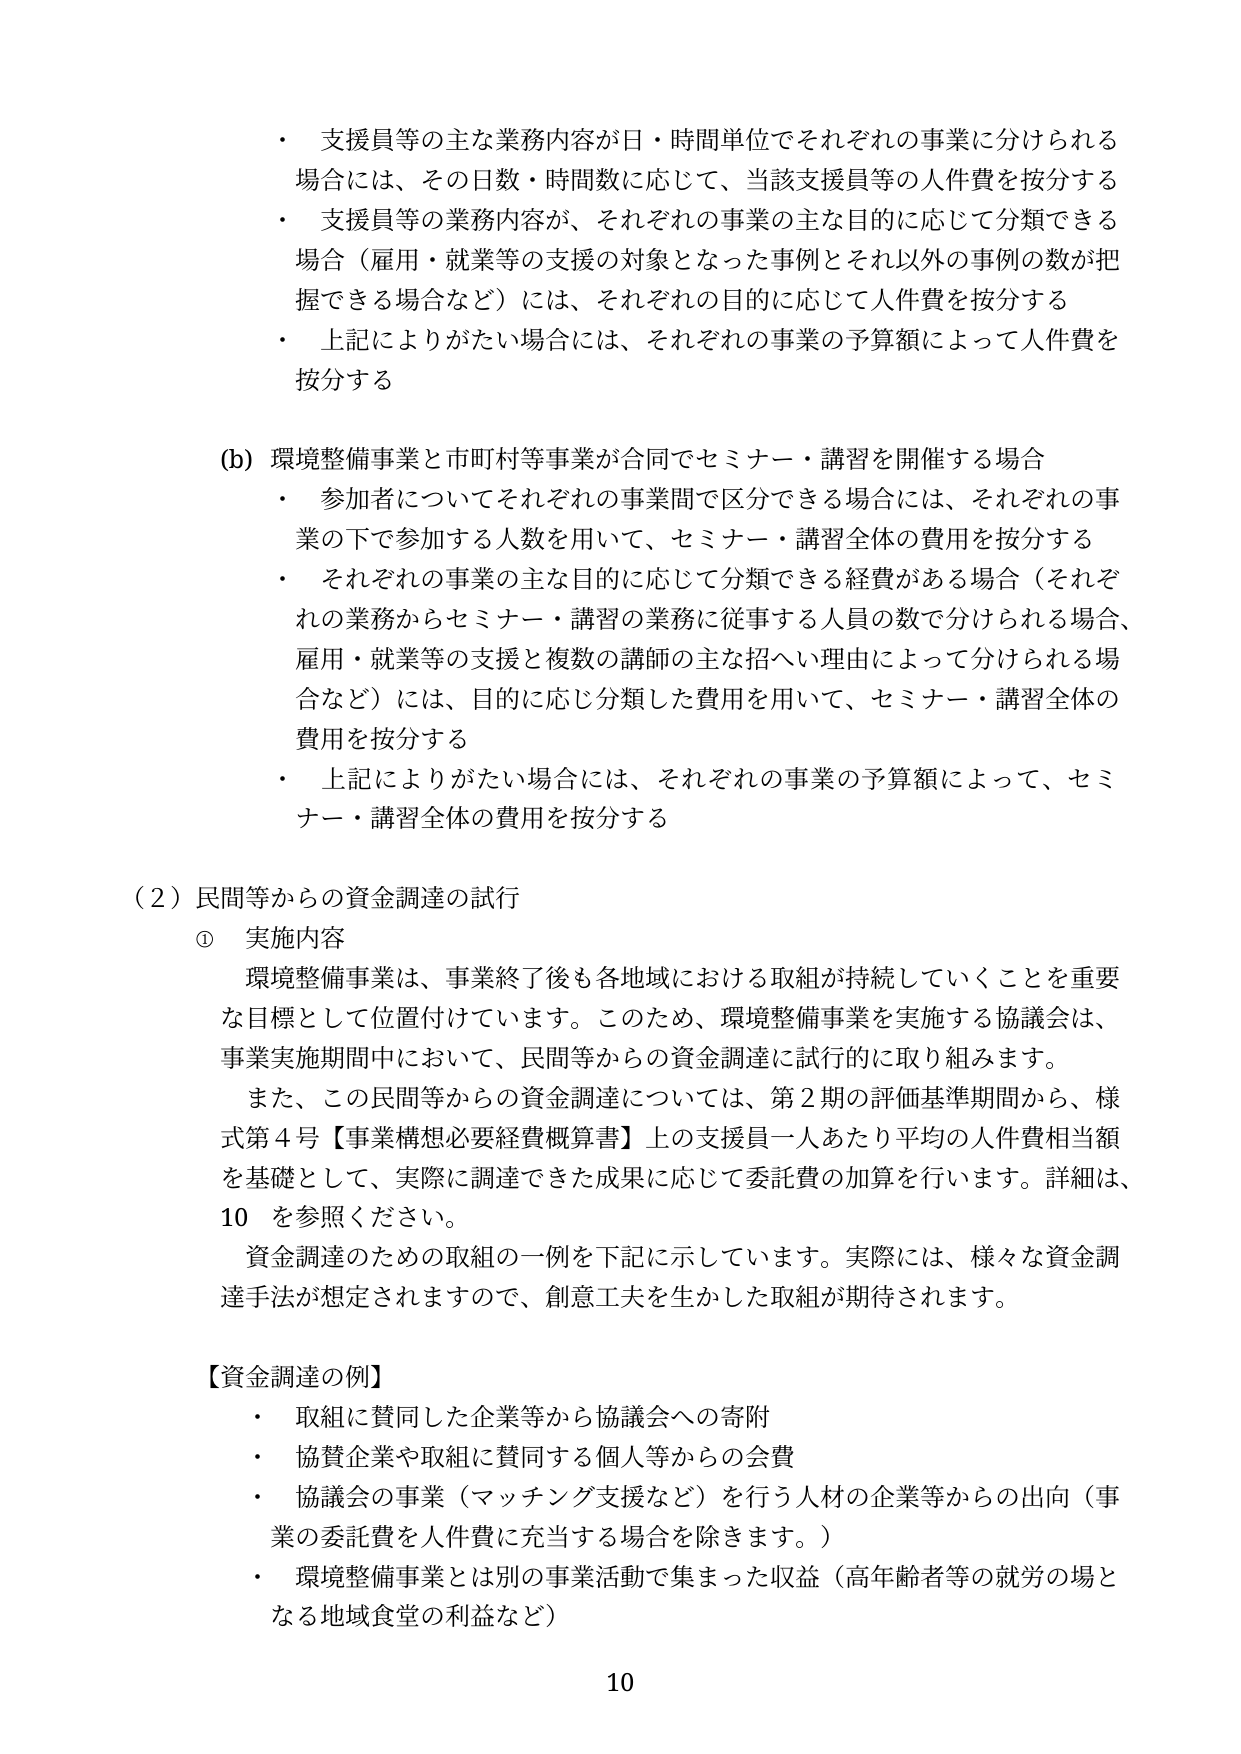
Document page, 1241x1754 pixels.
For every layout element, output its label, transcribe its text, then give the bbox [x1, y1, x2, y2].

text ・ 支援員等の業務内容が、それぞれの事業の主な目的に応じて分類できる場合（雇用・就業等の支援の対象となった事例とそれ以外の事例の数が把握できる場合など）には、それぞれの目的に応じて人件費を按分する [246, 199, 1120, 318]
text ・ 参加者についてそれぞれの事業間で区分できる場合には、それぞれの事業の下で参加する人数を用いて、セミナー・講習全体の費用を按分する [246, 478, 1120, 558]
text 【資金調達の例】 [164, 1356, 1120, 1396]
text ・ 支援員等の主な業務内容が日・時間単位でそれぞれの事業に分けられる場合には、その日数・時間数に応じて、当該支援員等の人件費を按分する [246, 119, 1120, 199]
text ・ 上記によりがたい場合には、それぞれの事業の予算額によって、セミナー・講習全体の費用を按分する [246, 757, 1120, 837]
text ・ それぞれの事業の主な目的に応じて分類できる経費がある場合（それぞれの業務からセミナー・講習の業務に従事する人員の数で分けられる場合、雇用・就業等の支援と複数の講師の主な招へい理由によって分けられる場合など）には、目的に応じ分類した費用を用いて、セミナー・講習全体の費用を按分する [246, 558, 1120, 757]
text ・ 上記によりがたい場合には、それぞれの事業の予算額によって人件費を按分する [246, 318, 1120, 398]
subtitle （２）民間等からの資金調達の試行 [120, 877, 1120, 917]
text ① 実施内容 [120, 917, 1120, 957]
text 環境整備事業は、事業終了後も各地域における取組が持続していくことを重要な目標として位置付けています。このため、環境整備事業を実施する協議会は、事業実施期間中において、民間等からの資金調達に試行的に取り組みます。 [195, 957, 1120, 1076]
text また、この民間等からの資金調達については、第２期の評価基準期間から、様式第４号【事業構想必要経費概算書】上の支援員一人あたり平均の人件費相当額を基礎として、実際に調達できた成果に応じて委託費の加算を行います。詳細は、10を参照ください。 [195, 1076, 1120, 1236]
text ・ 協議会の事業（マッチング支援など）を行う人材の企業等からの出向（事業の委託費を人件費に充当する場合を除きます。） [221, 1475, 1120, 1555]
text ・ 協賛企業や取組に賛同する個人等からの会費 [120, 1436, 1120, 1475]
text ・ 取組に賛同した企業等から協議会への寄附 [120, 1396, 1120, 1436]
text 資金調達のための取組の一例を下記に示しています。実際には、様々な資金調達手法が想定されますので、創意工夫を生かした取組が期待されます。 [195, 1236, 1120, 1316]
text (b) 環境整備事業と市町村等事業が合同でセミナー・講習を開催する場合 [120, 438, 1120, 478]
text ・ 環境整備事業とは別の事業活動で集まった収益（高年齢者等の就労の場となる地域食堂の利益など） [221, 1555, 1120, 1635]
